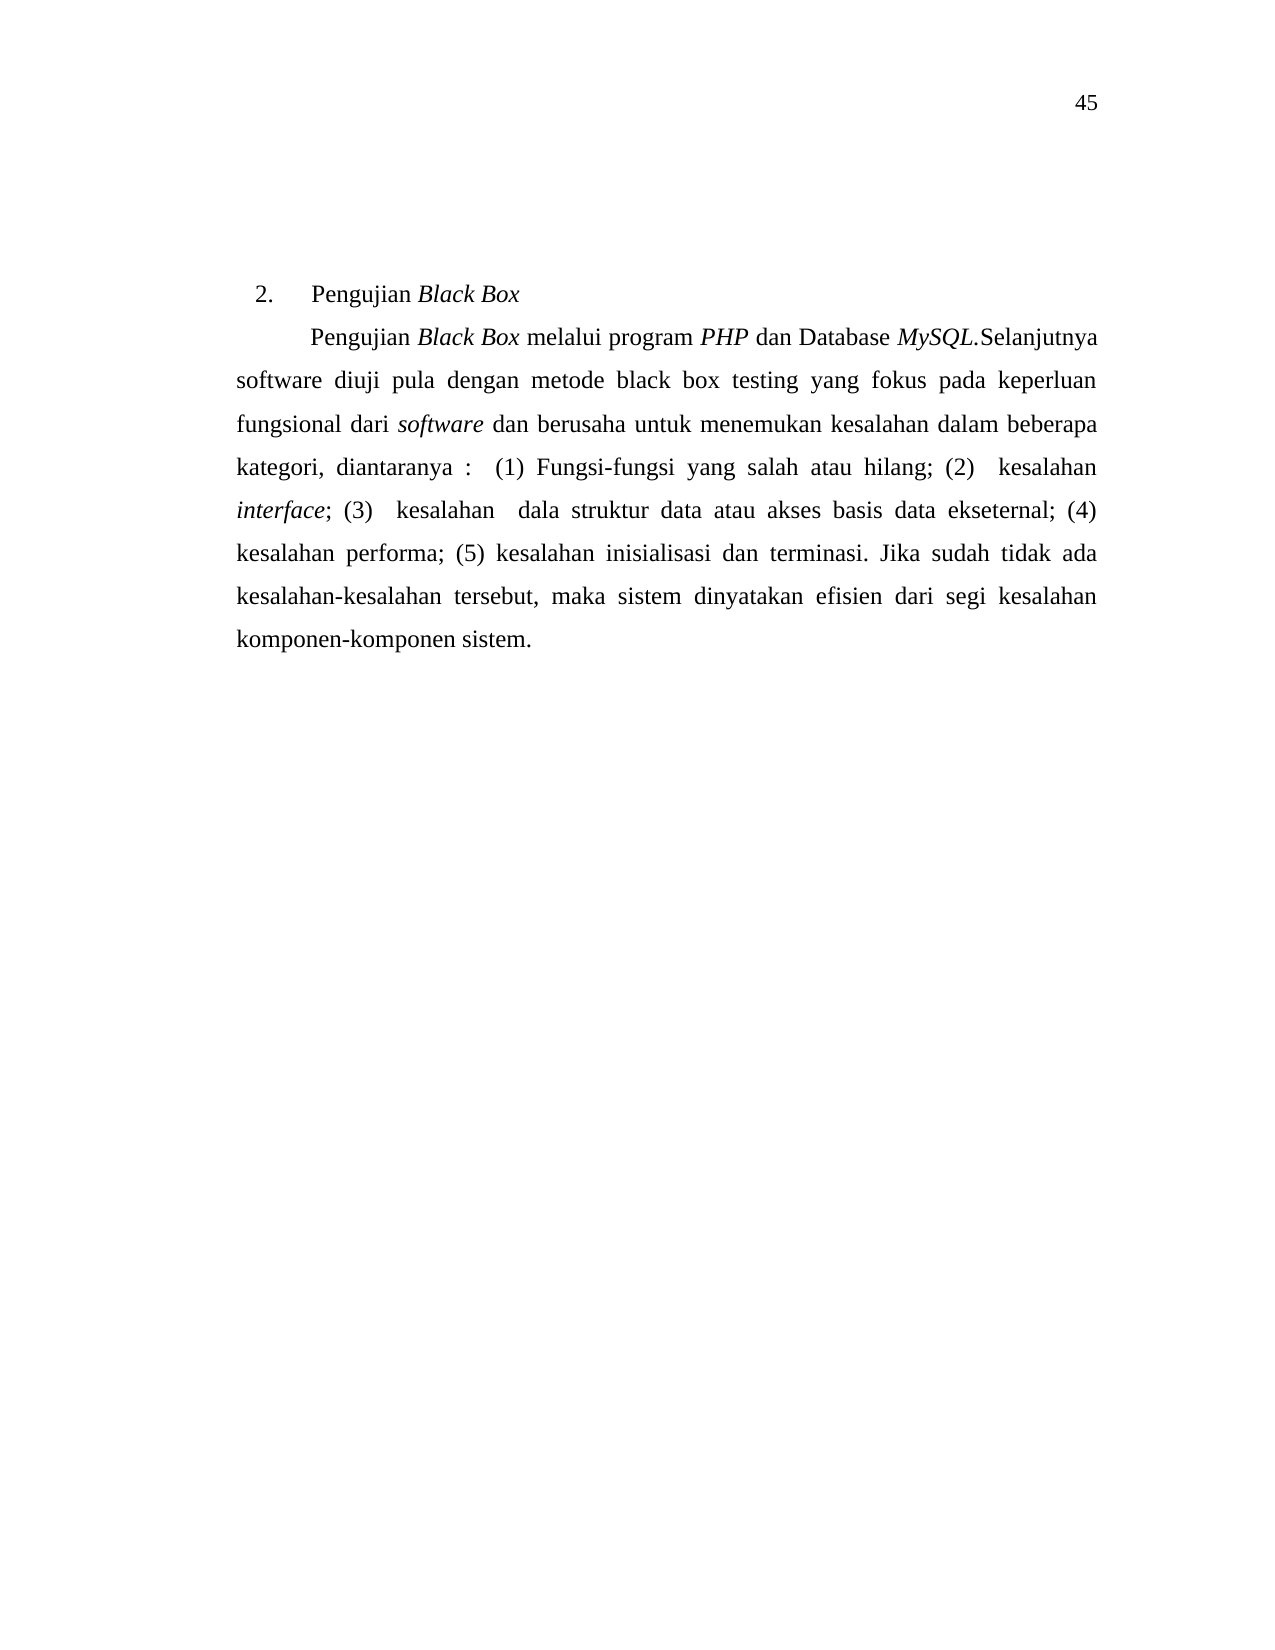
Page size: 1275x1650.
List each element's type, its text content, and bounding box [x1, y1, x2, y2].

text Pengujian Black Box melalui program PHP dan Database MySQL.Selanjutnya software diuji pula dengan metode black box testing yang fokus pada keperluan fungsional dari software dan berusaha untuk menemukan kesalahan dalam beberapa kategori, diantaranya : (1) Fungsi-fungsi yang salah atau hilang; (2) kesalahan interface; (3) kesalahan dala struktur data atau akses basis data ekseternal; (4) kesalahan performa; (5) kesalahan inisialisasi dan terminasi. Jika sudah tidak ada kesalahan-kesalahan tersebut, maka sistem dinyatakan efisien dari segi kesalahan komponen-komponen sistem. [236, 322, 1098, 653]
list Pengujian Black Box [255, 279, 1098, 308]
